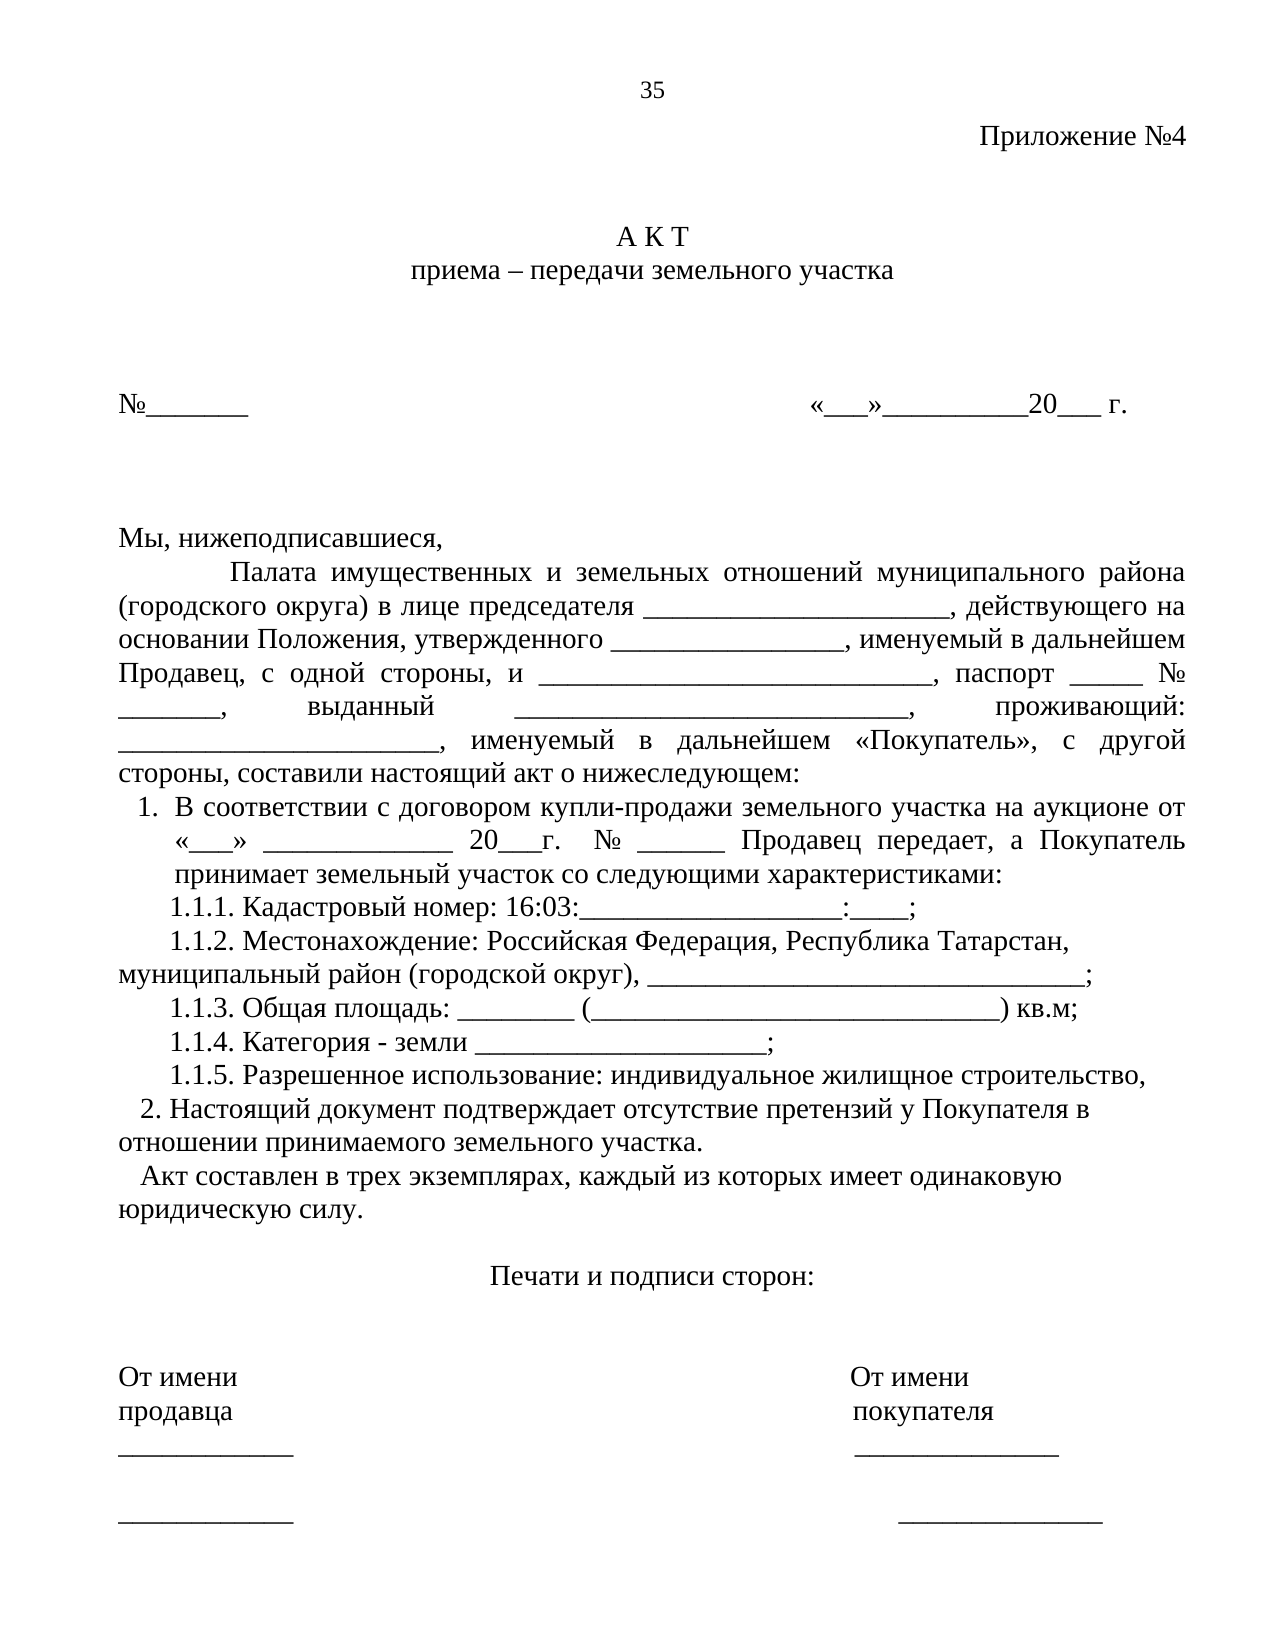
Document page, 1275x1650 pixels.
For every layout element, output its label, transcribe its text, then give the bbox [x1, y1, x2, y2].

text 1.1.4. Категория - земли ____________________; [118, 1024, 1186, 1057]
text Палата имущественных и земельных отношений муниципального района (городского округа) в лице председателя _____________________, действующего на основании Положения, утвержденного ________________, именуемый в дальнейшем Продавец, с одной стороны, и ___________________________, паспорт _____ № _______, выданный ___________________________, проживающий: ______________________, именуемый в дальнейшем «Покупатель», с другой стороны, составили настоящий акт о нижеследующем: [118, 554, 1186, 789]
text продавца покупателя [118, 1393, 1186, 1426]
text 1.1.1. Кадастровый номер: 16:03:__________________:____; [118, 889, 1186, 923]
subtitle Приложение №4 [561, 118, 1186, 152]
text Печати и подписи сторон: [118, 1258, 1186, 1292]
text 1.1.3. Общая площадь: ________ (____________________________) кв.м; [118, 990, 1186, 1024]
list В соответствии с договором купли-продажи земельного участка на аукционе от «___» _____________ 20___г. № ______ Продавец передает, а Покупатель принимает земельный участок со следующими характеристиками: [137, 789, 1186, 889]
text Мы, нижеподписавшиеся, [118, 521, 1186, 554]
text 1.1.5. Разрешенное использование: индивидуальное жилищное строительство, [118, 1057, 1186, 1091]
text ____________ ______________ [118, 1426, 1186, 1460]
subtitle А К Т [118, 219, 1186, 252]
text 1.1.2. Местонахождение: Российская Федерация, Республика Татарстан, муниципальный район (городской округ), ______________________________; [118, 923, 1186, 990]
text Акт составлен в трех экземплярах, каждый из которых имеет одинаковую юридическую силу. [118, 1158, 1186, 1225]
text №_______ «___»__________20___ г. [118, 386, 1186, 420]
text ____________ ______________ [118, 1493, 1186, 1527]
text От имени От имени [118, 1359, 1186, 1393]
text 2. Настоящий документ подтверждает отсутствие претензий у Покупателя в отношении принимаемого земельного участка. [118, 1091, 1186, 1158]
text приема – передачи земельного участка [118, 252, 1186, 286]
